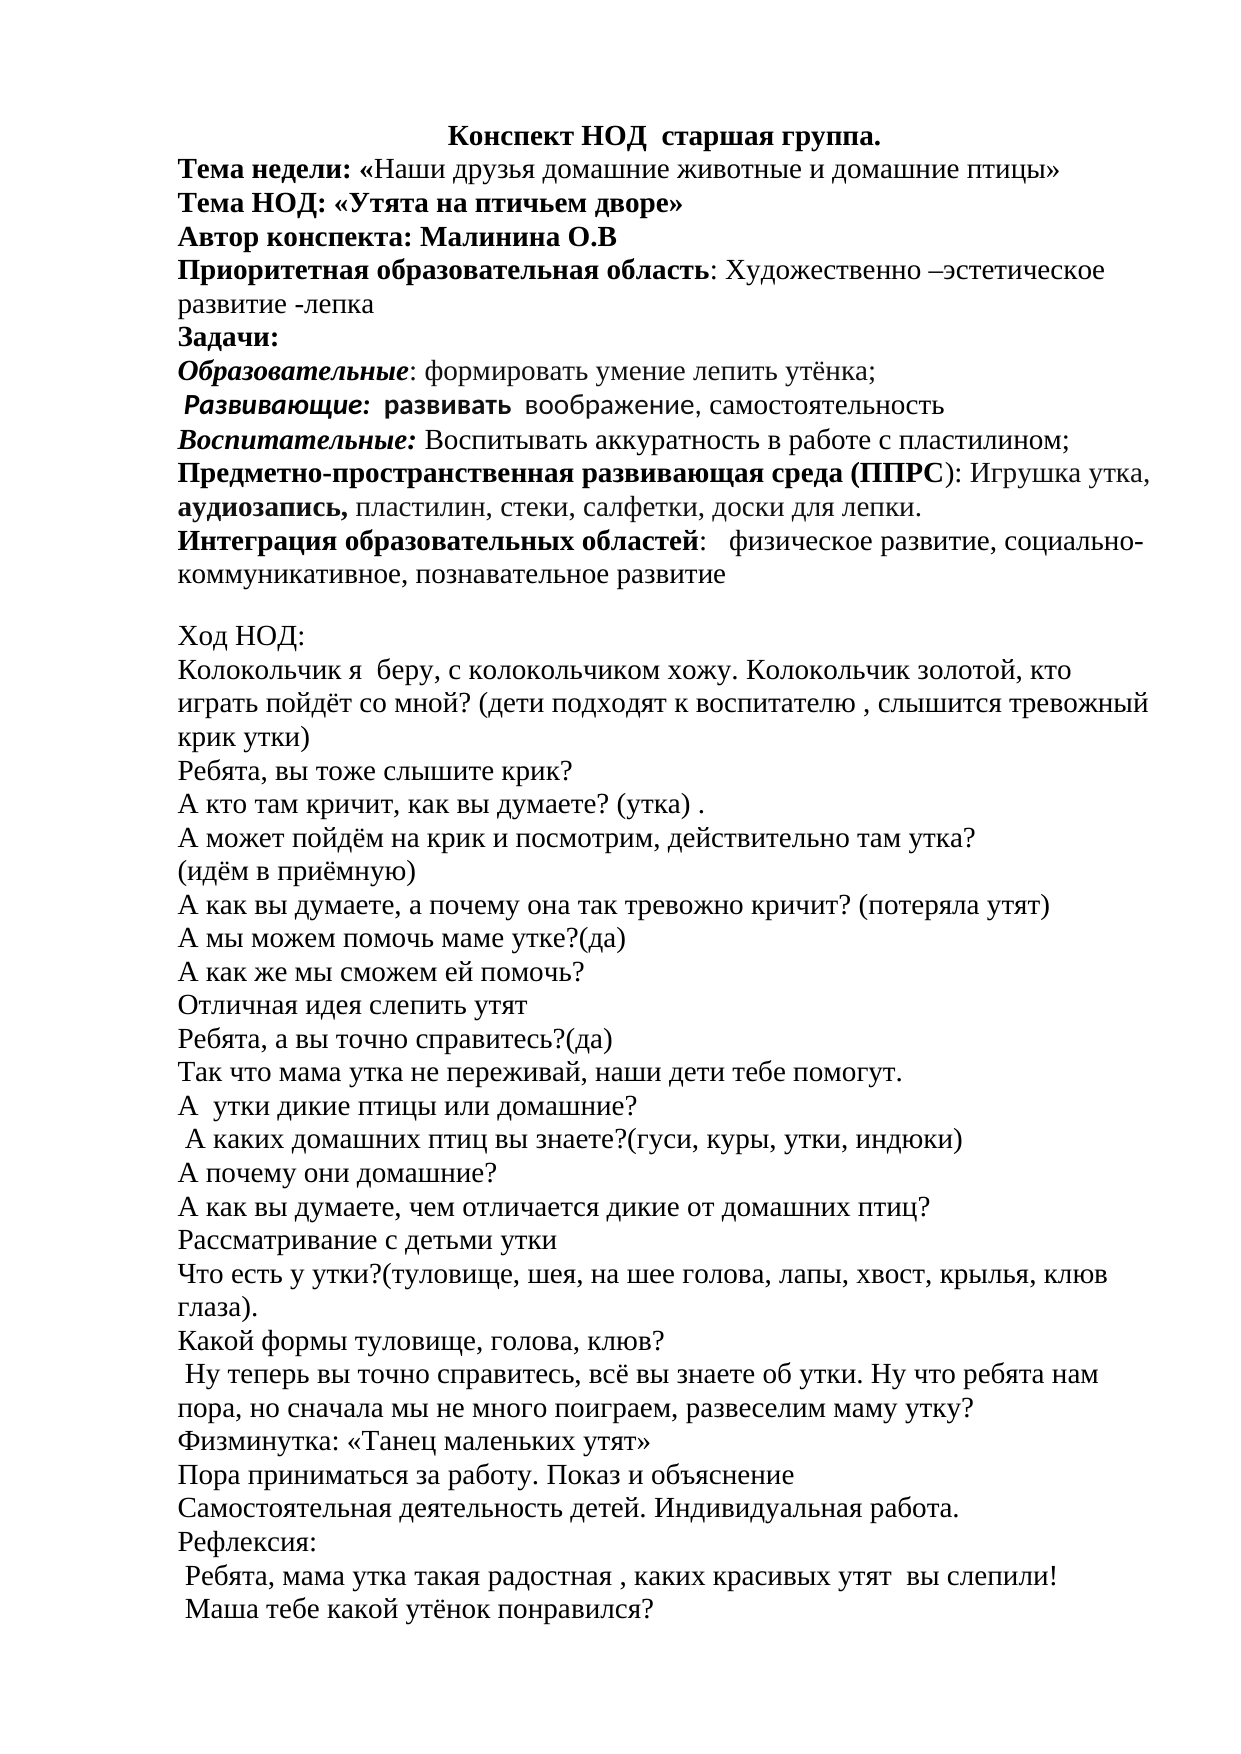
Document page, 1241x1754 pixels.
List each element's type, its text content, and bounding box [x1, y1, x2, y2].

text А почему они домашние? [177, 1155, 1152, 1189]
text Интеграция образовательных областей: физическое развитие, социально- коммуникативное, познавательное развитие [177, 523, 1152, 618]
text Автор конспекта: Малинина О.В [177, 219, 1152, 252]
text Самостоятельная деятельность детей. Индивидуальная работа. [177, 1491, 1152, 1524]
text А мы можем помочь маме утке?(да) [177, 920, 1152, 954]
text Колокольчик я беру, с колокольчиком хожу. Колокольчик золотой, кто играть пойдёт со мной? (дети подходят к воспитателю , слышится тревожный крик утки) [177, 652, 1152, 753]
text Тема недели: «Наши друзья домашние животные и домашние птицы» [177, 152, 1152, 185]
text Физминутка: «Танец маленьких утят» [177, 1423, 1152, 1457]
text А может пойдём на крик и посмотрим, действительно там утка? [177, 820, 1152, 853]
text А как вы думаете, чем отличается дикие от домашних птиц? [177, 1189, 1152, 1222]
text А как вы думаете, а почему она так тревожно кричит? (потеряла утят) [177, 887, 1152, 920]
text А как же мы сможем ей помочь? [177, 954, 1152, 987]
text Задачи: [177, 319, 1152, 353]
text Развивающие: развивать воображение, самостоятельность [177, 386, 1152, 422]
text А каких домашних птиц вы знаете?(гуси, куры, утки, индюки) [177, 1122, 1152, 1155]
text Ход НОД: [177, 618, 1152, 652]
text Предметно-пространственная развивающая среда (ППРС): Игрушка утка, аудиозапись, пластилин, стеки, салфетки, доски для лепки. [177, 456, 1152, 523]
text Маша тебе какой утёнок понравился? [177, 1591, 1152, 1625]
text Рефлексия: [177, 1524, 1152, 1558]
text Отличная идея слепить утят [177, 987, 1152, 1021]
text Ребята, мама утка такая радостная , каких красивых утят вы слепили! [177, 1558, 1152, 1591]
text Тема НОД: «Утята на птичьем дворе» [177, 185, 1152, 219]
text Так что мама утка не переживай, наши дети тебе помогут. [177, 1054, 1152, 1088]
text Ребята, вы тоже слышите крик? [177, 753, 1152, 786]
text Что есть у утки?(туловище, шея, на шее голова, лапы, хвост, крылья, клюв глаза). [177, 1256, 1152, 1323]
text Ну теперь вы точно справитесь, всё вы знаете об утки. Ну что ребята нам пора, но сначала мы не много поиграем, развеселим маму утку? [177, 1356, 1152, 1423]
text Какой формы туловище, голова, клюв? [177, 1323, 1152, 1356]
text Образовательные: формировать умение лепить утёнка; [177, 353, 1152, 386]
text Пора приниматься за работу. Показ и объяснение [177, 1457, 1152, 1491]
text А утки дикие птицы или домашние? [177, 1088, 1152, 1122]
text А кто там кричит, как вы думаете? (утка) . [177, 786, 1152, 820]
text Рассматривание с детьми утки [177, 1222, 1152, 1256]
text Приоритетная образовательная область: Художественно –эстетическое развитие -лепка [177, 252, 1152, 319]
text Воспитательные: Воспитывать аккуратность в работе с пластилином; [177, 422, 1152, 456]
text (идём в приёмную) [177, 853, 1152, 887]
text Ребята, а вы точно справитесь?(да) [177, 1021, 1152, 1054]
text Конспект НОД старшая группа. [177, 118, 1152, 152]
